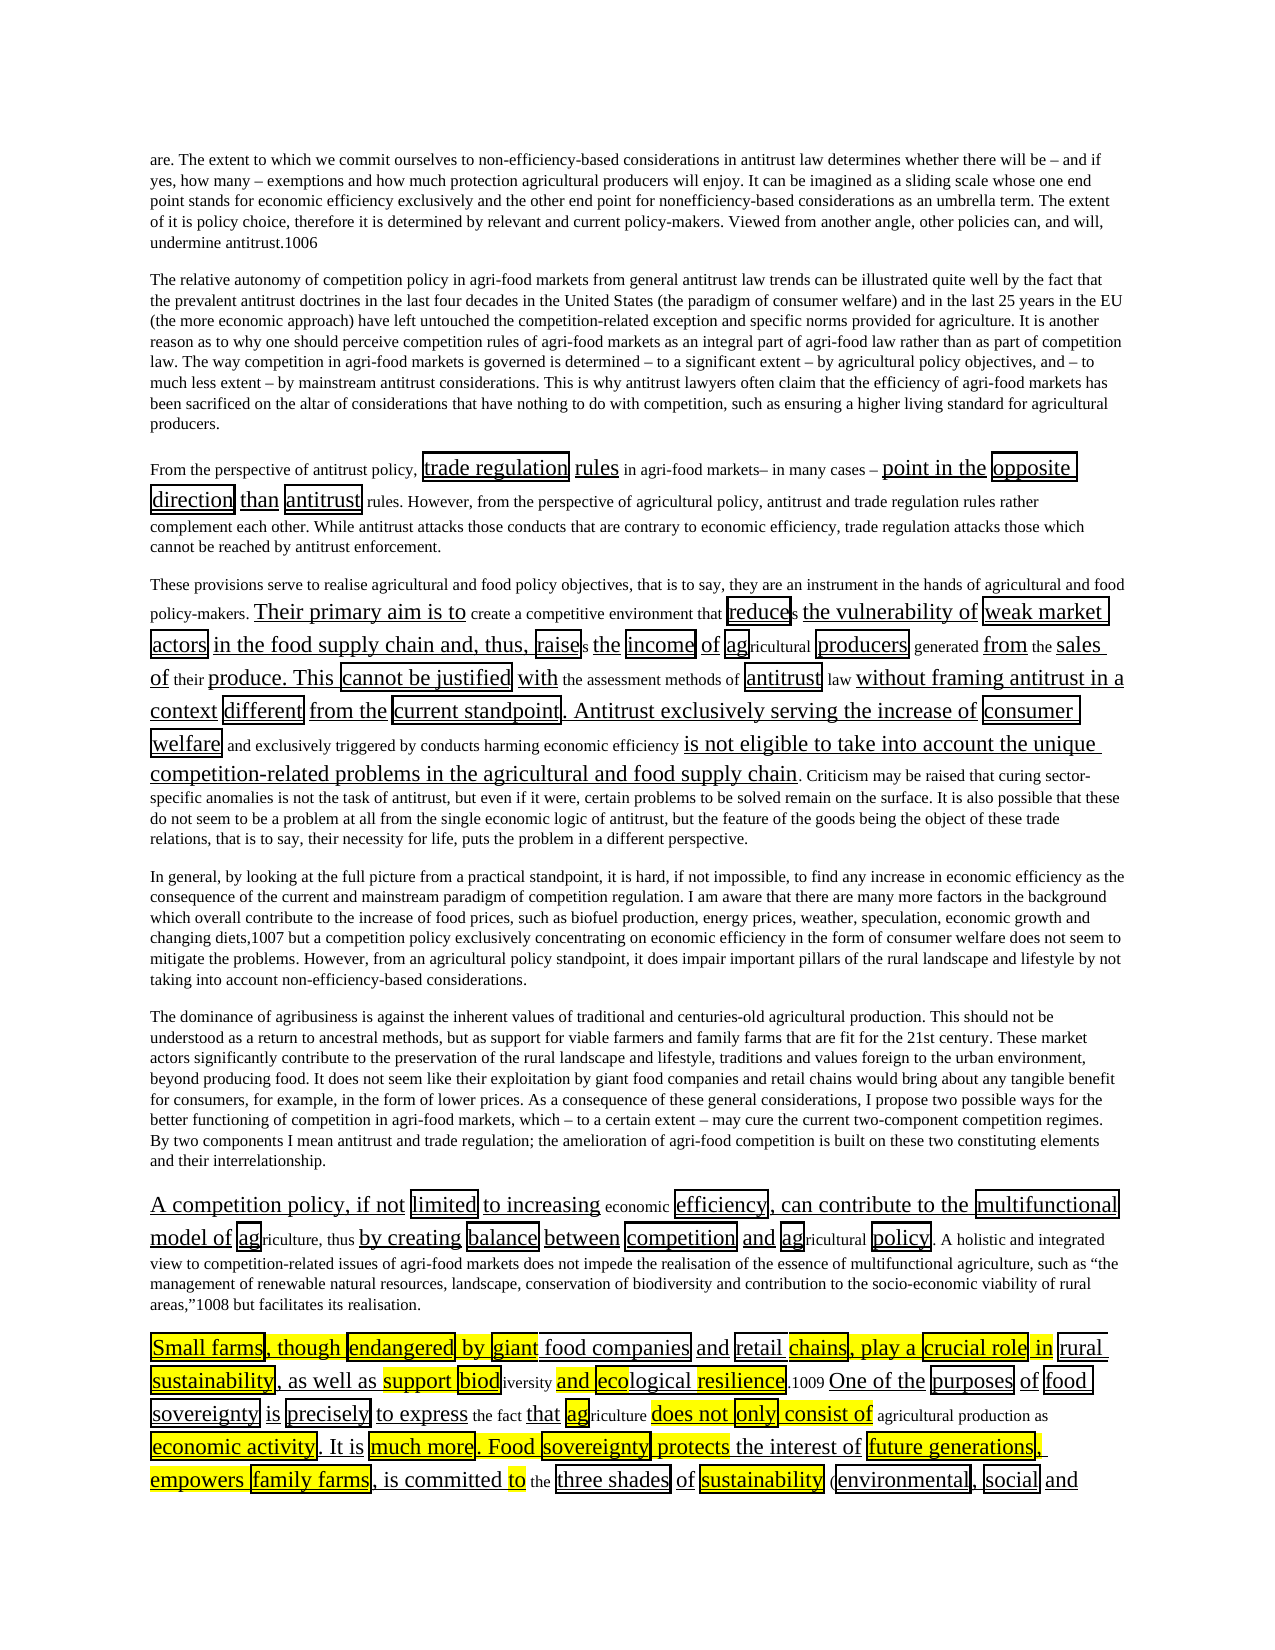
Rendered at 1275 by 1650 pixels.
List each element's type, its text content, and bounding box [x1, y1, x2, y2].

text These provisions serve to realise agricultural and food policy objectives, that is to say, they are an instrument in the hands of agricultural and food policy-makers. Their primary aim is to create a competitive environment that reduces the vulnerability of weak market actors in the food supply chain and, thus, raises the income of agricultural producers generated from the sales of their produce. This cannot be justified with the assessment methods of antitrust law without framing antitrust in a context different from the current standpoint. Antitrust exclusively serving the increase of consumer welfare and exclusively triggered by conducts harming economic efficiency is not eligible to take into account the unique competition-related problems in the agricultural and food supply chain. Criticism may be raised that curing sector-specific anomalies is not the task of antitrust, but even if it were, certain problems to be solved remain on the surface. It is also possible that these do not seem to be a problem at all from the single economic logic of antitrust, but the feature of the goods being the object of these trade relations, that is to say, their necessity for life, puts the problem in a different perspective. [150, 574, 1125, 848]
text The dominance of agribusiness is against the inherent values of traditional and centuries-old agricultural production. This should not be understood as a return to ancestral methods, but as support for viable farmers and family farms that are fit for the 21st century. These market actors significantly contribute to the preservation of the rural landscape and lifestyle, traditions and values foreign to the urban environment, beyond producing food. It does not seem like their exploitation by giant food companies and retail chains would bring about any tangible benefit for consumers, for example, in the form of lower prices. As a consequence of these general considerations, I propose two possible ways for the better functioning of competition in agri-food markets, which – to a certain extent – may cure the current two-component competition regimes. By two components I mean antitrust and trade regulation; the amelioration of agri-food competition is built on these two constituting elements and their interrelationship. [150, 1007, 1125, 1170]
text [150, 150, 1125, 252]
text From the perspective of antitrust policy, trade regulation rules in agri-food markets– in many cases – point in the opposite direction than antitrust rules. However, from the perspective of agricultural policy, antitrust and trade regulation rules rather complement each other. While antitrust attacks those conducts that are contrary to economic efficiency, trade regulation attacks those which cannot be reached by antitrust enforcement. [150, 451, 1125, 556]
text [150, 1332, 1125, 1494]
text In general, by looking at the full picture from a practical standpoint, it is hard, if not impossible, to find any increase in economic efficiency as the consequence of the current and mainstream paradigm of competition regulation. I am aware that there are many more factors in the background which overall contribute to the increase of food prices, such as biofuel production, energy prices, weather, speculation, economic growth and changing diets,1007 but a competition policy exclusively concentrating on economic efficiency in the form of consumer welfare does not seem to mitigate the problems. However, from an agricultural policy standpoint, it does impair important pillars of the rural landscape and lifestyle by not taking into account non-efficiency-based considerations. [150, 866, 1125, 989]
text The relative autonomy of competition policy in agri-food markets from general antitrust law trends can be illustrated quite well by the fact that the prevalent antitrust doctrines in the last four decades in the United States (the paradigm of consumer welfare) and in the last 25 years in the EU (the more economic approach) have left untouched the competition-related exception and specific norms provided for agriculture. It is another reason as to why one should perceive competition rules of agri-food markets as an integral part of agri-food law rather than as part of competition law. The way competition in agri-food markets is governed is determined – to a significant extent – by agricultural policy objectives, and – to much less extent – by mainstream antitrust considerations. This is why antitrust lawyers often claim that the efficiency of agri-food markets has been sacrificed on the altar of considerations that have nothing to do with competition, such as ensuring a higher living standard for agricultural producers. [150, 270, 1125, 433]
text A competition policy, if not limited to increasing economic efficiency, can contribute to the multifunctional model of agriculture, thus by creating balance between competition and agricultural policy. A holistic and integrated view to competition-related issues of agri-food markets does not impede the realisation of the essence of multifunctional agriculture, such as “the management of renewable natural resources, landscape, conservation of biodiversity and contribution to the socio-economic viability of rural areas,”1008 but facilitates its realisation. [150, 1188, 1125, 1314]
